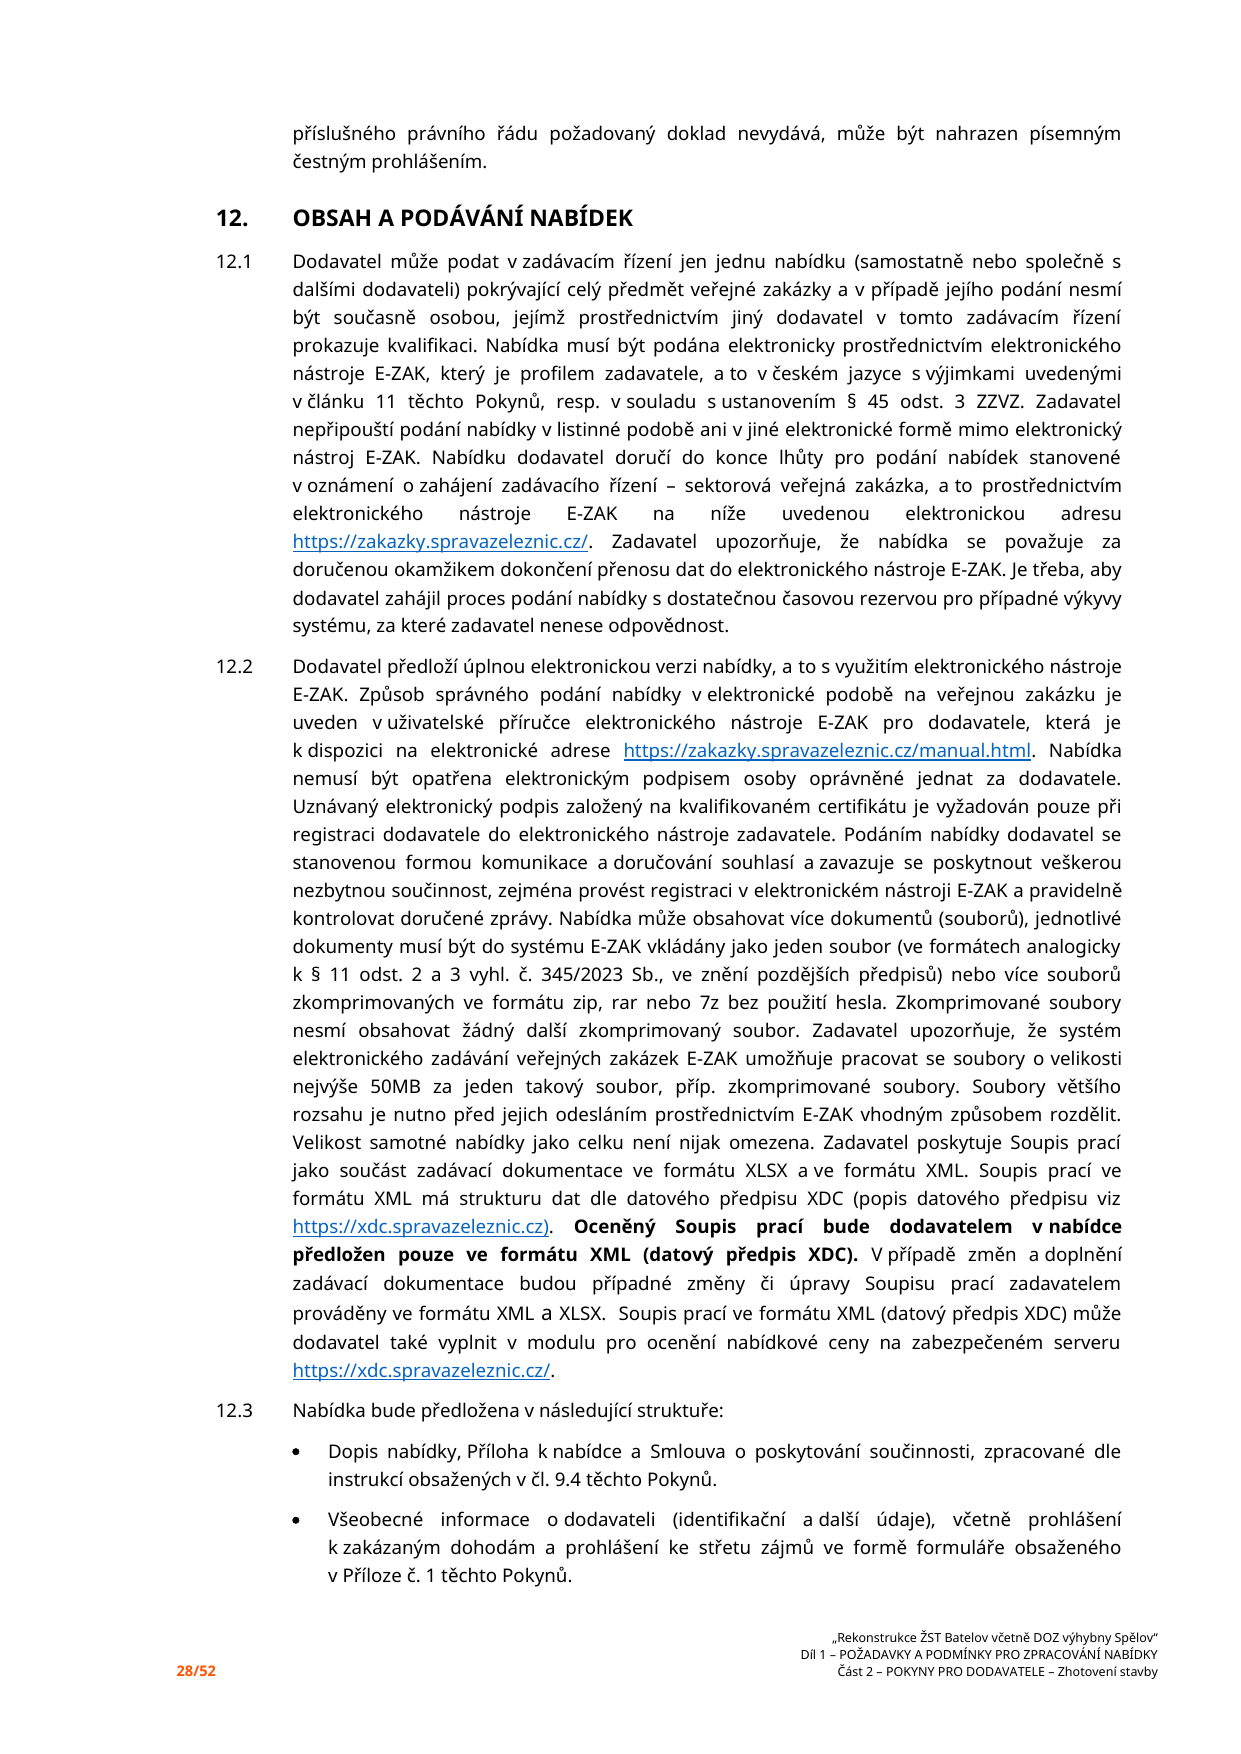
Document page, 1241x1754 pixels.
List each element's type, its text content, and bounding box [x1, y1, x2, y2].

text OBSAH a PODÁVÁNÍ NABÍDEK [216, 202, 1122, 233]
text Všeobecné informace o dodavateli (identifikační a další údaje), včetně prohlášení k zakázaným dohodám a prohlášení ke střetu zájmů ve formě formuláře obsaženého v Příloze č. 1 těchto Pokynů. [292, 1507, 1122, 1588]
text Dodavatel může podat v zadávacím řízení jen jednu nabídku (samostatně nebo společně s dalšími dodavateli) pokrývající celý předmět veřejné zakázky a v případě jejího podání nesmí být současně osobou, jejímž prostřednictvím jiný dodavatel v tomto zadávacím řízení prokazuje kvalifikaci. Nabídka musí být podána elektronicky prostřednictvím elektronického nástroje E-ZAK, který je profilem zadavatele, a to v českém jazyce s výjimkami uvedenými v článku 11 těchto Pokynů, resp. v souladu s ustanovením § 45 odst. 3 ZZVZ. Zadavatel nepřipouští podání nabídky v listinné podobě ani v jiné elektronické formě mimo elektronický nástroj E-ZAK. Nabídku dodavatel doručí do konce lhůty pro podání nabídek stanovené v oznámení o zahájení zadávacího řízení – sektorová veřejná zakázka, a to prostřednictvím elektronického nástroje E-ZAK na níže uvedenou elektronickou adresu https://zakazky.spravazeleznic.cz/. Zadavatel upozorňuje, že nabídka se považuje za doručenou okamžikem dokončení přenosu dat do elektronického nástroje E-ZAK. Je třeba, aby dodavatel zahájil proces podání nabídky s dostatečnou časovou rezervou pro případné výkyvy systému, za které zadavatel nenese odpovědnost. [216, 248, 1122, 638]
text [216, 121, 1122, 174]
text Dodavatel předloží úplnou elektronickou verzi nabídky, a to s využitím elektronického nástroje E-ZAK. Způsob správného podání nabídky v elektronické podobě na veřejnou zakázku je uveden v uživatelské příručce elektronického nástroje E-ZAK pro dodavatele, která je k dispozici na elektronické adrese https://zakazky.spravazeleznic.cz/manual.html. Nabídka nemusí být opatřena elektronickým podpisem osoby oprávněné jednat za dodavatele. Uznávaný elektronický podpis založený na kvalifikovaném certifikátu je vyžadován pouze při registraci dodavatele do elektronického nástroje zadavatele. Podáním nabídky dodavatel se stanovenou formou komunikace a doručování souhlasí a zavazuje se poskytnout veškerou nezbytnou součinnost, zejména provést registraci v elektronickém nástroji E-ZAK a pravidelně kontrolovat doručené zprávy. Nabídka může obsahovat více dokumentů (souborů), jednotlivé dokumenty musí být do systému E-ZAK vkládány jako jeden soubor (ve formátech analogicky k § 11 odst. 2 a 3 vyhl. č. 345/2023 Sb., ve znění pozdějších předpisů) nebo více souborů zkomprimovaných ve formátu zip, rar nebo 7z bez použití hesla. Zkomprimované soubory nesmí obsahovat žádný další zkomprimovaný soubor. Zadavatel upozorňuje, že systém elektronického zadávání veřejných zakázek E-ZAK umožňuje pracovat se soubory o velikosti nejvýše 50MB za jeden takový soubor, příp. zkomprimované soubory. Soubory většího rozsahu je nutno před jejich odesláním prostřednictvím E-ZAK vhodným způsobem rozdělit. Velikost samotné nabídky jako celku není nijak omezena. Zadavatel poskytuje Soupis prací jako součást zadávací dokumentace ve formátu XLSX a ve formátu XML. Soupis prací ve formátu XML má strukturu dat dle datového předpisu XDC (popis datového předpisu viz https://xdc.spravazeleznic.cz). Oceněný Soupis prací bude dodavatelem v nabídce předložen pouze ve formátu XML (datový předpis XDC). V případě změn a doplnění zadávací dokumentace budou případné změny či úpravy Soupisu prací zadavatelem prováděny ve formátu XML a XLSX. Soupis prací ve formátu XML (datový předpis XDC) může dodavatel také vyplnit v modulu pro ocenění nabídkové ceny na zabezpečeném serveru https://xdc.spravazeleznic.cz/. [216, 653, 1122, 1383]
text Dopis nabídky, Příloha k nabídce a Smlouva o poskytování součinnosti, zpracované dle instrukcí obsažených v čl. 9.4 těchto Pokynů. [292, 1438, 1122, 1492]
text Nabídka bude předložena v následující struktuře: [216, 1398, 1122, 1423]
